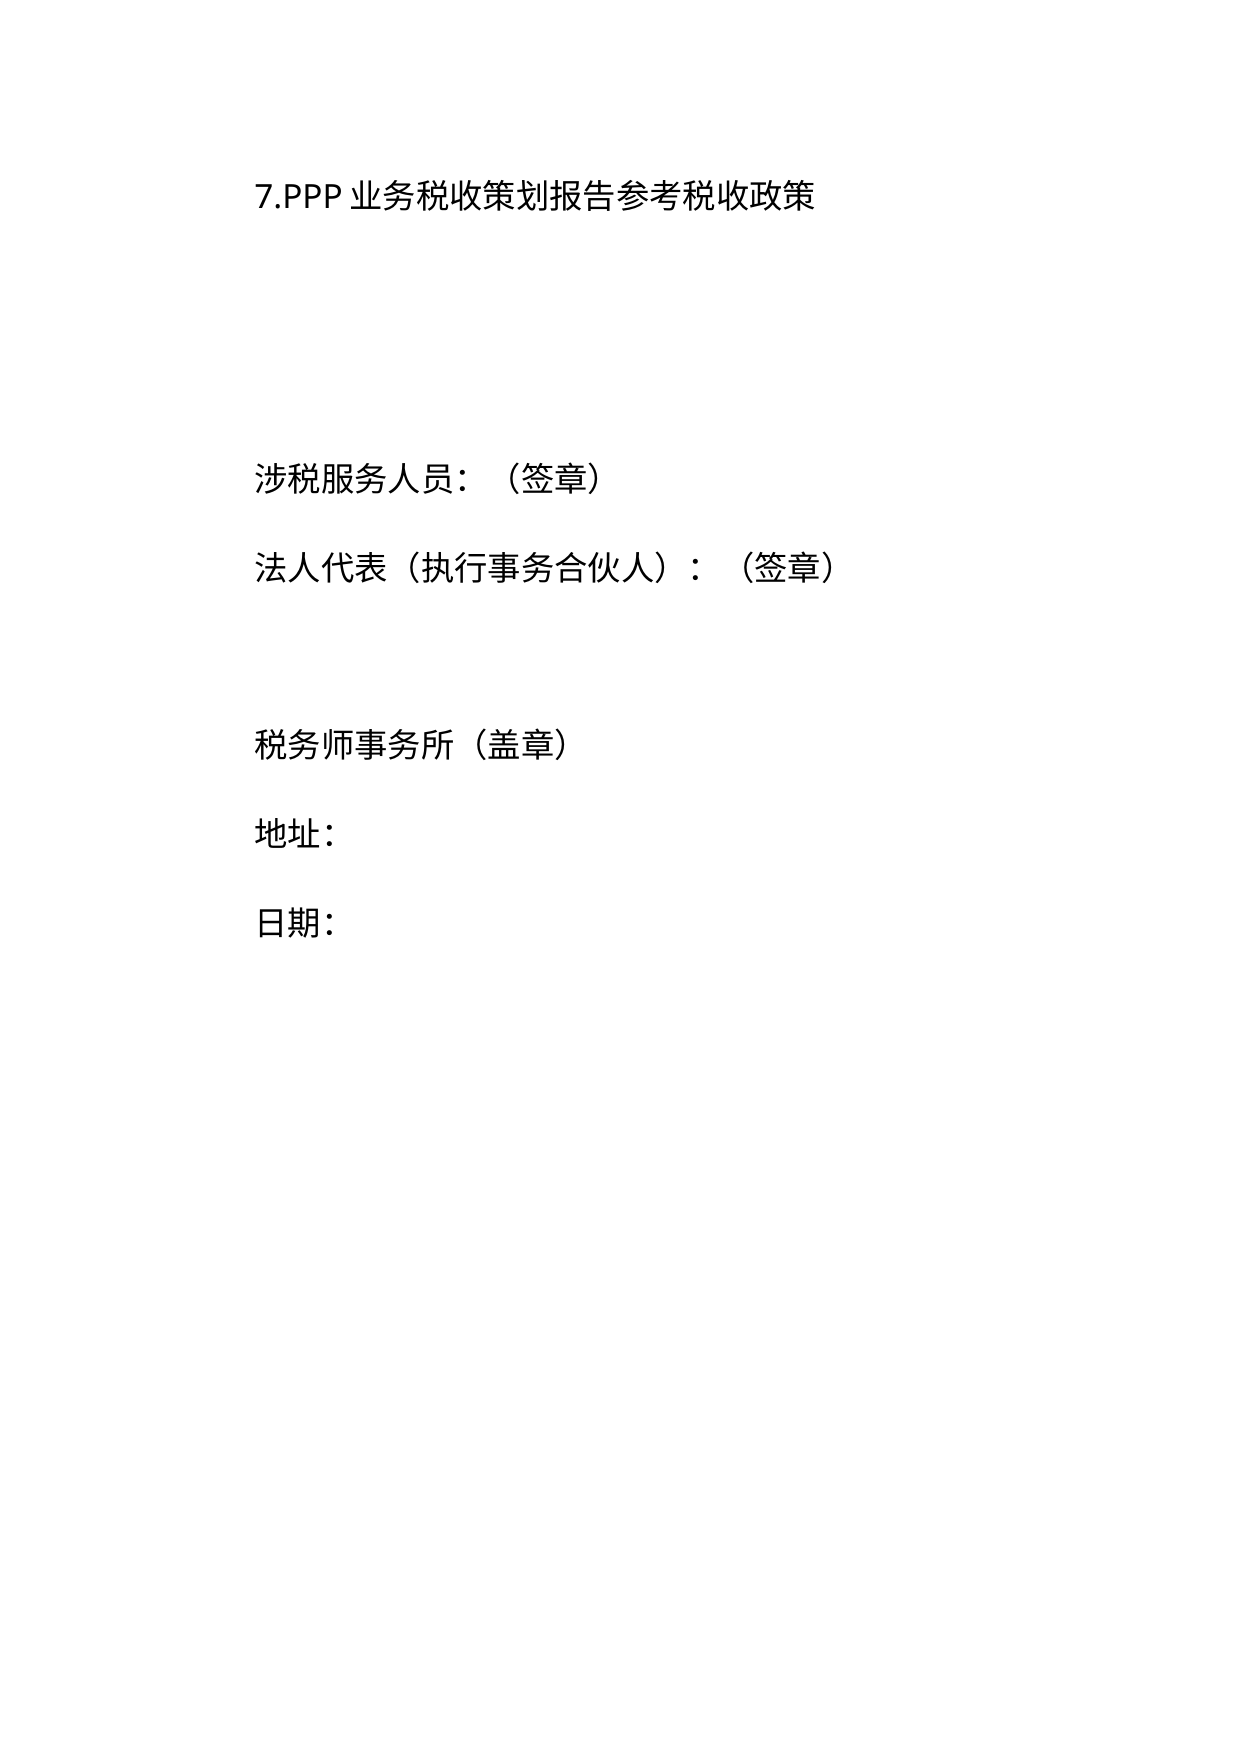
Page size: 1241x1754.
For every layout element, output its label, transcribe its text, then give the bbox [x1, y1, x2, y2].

text 日期： [187, 889, 1053, 954]
text 税务师事务所（盖章） [187, 711, 1053, 776]
text 地址： [187, 799, 1053, 864]
text 7.PPP业务税收策划报告参考税收政策 [187, 162, 1053, 227]
text 法人代表（执行事务合伙人）：（签章） [187, 534, 1053, 599]
text 涉税服务人员：（签章） [187, 445, 1053, 510]
